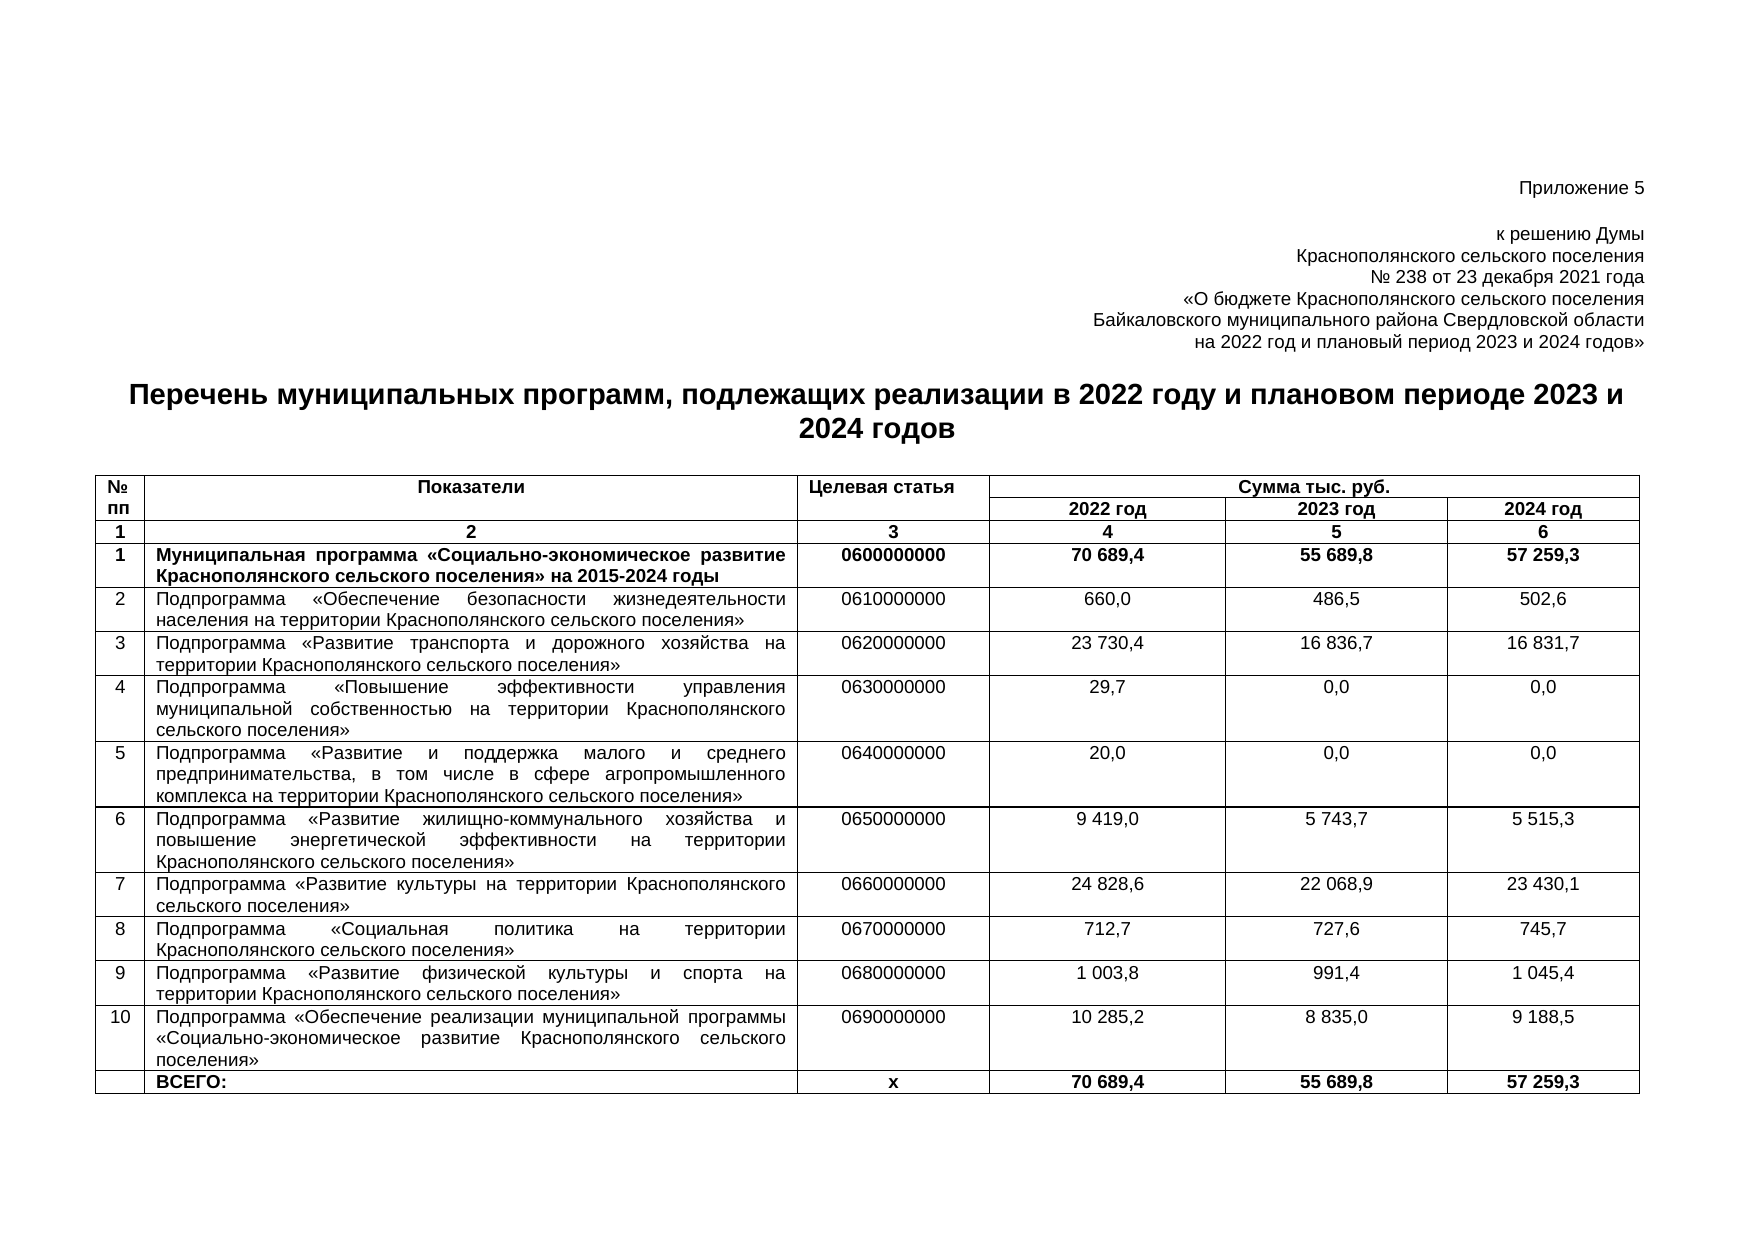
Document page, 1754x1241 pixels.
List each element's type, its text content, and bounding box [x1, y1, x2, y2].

table_header Целевая статья [798, 476, 989, 520]
table_cell 10 285,2 [990, 1006, 1225, 1070]
table_cell 745,7 [1448, 917, 1639, 960]
table_cell 23 730,4 [990, 632, 1225, 675]
table_cell 9 188,5 [1448, 1006, 1639, 1070]
table_cell 55 689,8 [1226, 544, 1447, 587]
table_cell 0690000000 [798, 1006, 989, 1070]
table_cell 5 [96, 742, 144, 806]
table_cell 55 689,8 [1226, 1071, 1447, 1093]
table_cell [96, 1071, 144, 1093]
table_cell Подпрограмма «Повышение эффективности управления муниципальной собственностью на территории Краснополянского сельского поселения» [145, 676, 797, 741]
table_cell 0610000000 [798, 588, 989, 631]
table_cell 9 419,0 [990, 808, 1225, 872]
table_cell 3 [96, 632, 144, 675]
text Приложение 5 [118, 177, 1644, 199]
text Краснополянского сельского поселения [118, 244, 1644, 266]
table_cell 0680000000 [798, 961, 989, 1004]
table_cell 0600000000 [798, 544, 989, 587]
table_cell Подпрограмма «Социальная политика на территории Краснополянского сельского поселения» [145, 917, 797, 960]
table_cell 8 835,0 [1226, 1006, 1447, 1070]
table_cell 727,6 [1226, 917, 1447, 960]
table_header Показатели [145, 476, 797, 520]
table_cell 0640000000 [798, 742, 989, 806]
table_cell 24 828,6 [990, 873, 1225, 916]
table_cell 4 [96, 676, 144, 741]
text Байкаловского муниципального района Свердловской области [118, 309, 1644, 331]
table_cell 660,0 [990, 588, 1225, 631]
table_cell 23 430,1 [1448, 873, 1639, 916]
table_cell 2024 год [1448, 498, 1639, 520]
table_cell Подпрограмма «Развитие и поддержка малого и среднего предпринимательства, в том числе в сфере агропромышленного комплекса на территории Краснополянского сельского поселения» [145, 742, 797, 806]
text «О бюджете Краснополянского сельского поселения [118, 287, 1644, 309]
table_cell 1 [96, 521, 144, 542]
table_cell 0,0 [1226, 742, 1447, 806]
table_cell 8 [96, 917, 144, 960]
table_cell х [798, 1071, 989, 1093]
table_cell 0650000000 [798, 808, 989, 872]
table_cell 0620000000 [798, 632, 989, 675]
table_cell 9 [96, 961, 144, 1004]
table_cell 6 [1448, 521, 1639, 542]
table_cell 1 003,8 [990, 961, 1225, 1004]
table_cell 5 515,3 [1448, 808, 1639, 872]
table_cell 2 [145, 521, 797, 542]
subtitle Перечень муниципальных программ, подлежащих реализации в 2022 году и плановом периоде 2023 и 2024 годов [118, 377, 1636, 444]
table_cell 16 831,7 [1448, 632, 1639, 675]
table_cell 0,0 [1448, 676, 1639, 741]
table_cell 0,0 [1448, 742, 1639, 806]
table_cell 3 [798, 521, 989, 542]
table_cell 2 [96, 588, 144, 631]
table_cell 10 [96, 1006, 144, 1070]
table_cell 486,5 [1226, 588, 1447, 631]
table_cell 6 [96, 808, 144, 872]
table_cell 0660000000 [798, 873, 989, 916]
table_cell 2022 год [990, 498, 1225, 520]
table_cell 29,7 [990, 676, 1225, 741]
table_cell Подпрограмма «Развитие физической культуры и спорта на территории Краснополянского сельского поселения» [145, 961, 797, 1004]
table_cell 0630000000 [798, 676, 989, 741]
table_cell 5 743,7 [1226, 808, 1447, 872]
text к решению Думы [118, 223, 1644, 244]
table_cell Подпрограмма «Обеспечение реализации муниципальной программы «Социально-экономическое развитие Краснополянского сельского поселения» [145, 1006, 797, 1070]
table_cell 7 [96, 873, 144, 916]
text на 2022 год и плановый период 2023 и 2024 годов» [118, 331, 1644, 352]
table_cell Подпрограмма «Развитие жилищно-коммунального хозяйства и повышение энергетической эффективности на территории Краснополянского сельского поселения» [145, 808, 797, 872]
table_cell 5 [1226, 521, 1447, 542]
table_cell 57 259,3 [1448, 544, 1639, 587]
table_cell Подпрограмма «Обеспечение безопасности жизнедеятельности населения на территории Краснополянского сельского поселения» [145, 588, 797, 631]
table_cell 1 045,4 [1448, 961, 1639, 1004]
table_cell 4 [990, 521, 1225, 542]
table_cell 0670000000 [798, 917, 989, 960]
table_cell 0,0 [1226, 676, 1447, 741]
table_cell 502,6 [1448, 588, 1639, 631]
table_header № пп [96, 476, 144, 520]
table_cell Подпрограмма «Развитие культуры на территории Краснополянского сельского поселения» [145, 873, 797, 916]
table_cell 2023 год [1226, 498, 1447, 520]
table_cell 20,0 [990, 742, 1225, 806]
table_cell Подпрограмма «Развитие транспорта и дорожного хозяйства на территории Краснополянского сельского поселения» [145, 632, 797, 675]
table_cell 16 836,7 [1226, 632, 1447, 675]
text № 238 от 23 декабря 2021 года [118, 266, 1644, 287]
table_cell ВСЕГО: [145, 1071, 797, 1093]
table_cell 712,7 [990, 917, 1225, 960]
table_cell 991,4 [1226, 961, 1447, 1004]
table_cell 57 259,3 [1448, 1071, 1639, 1093]
table_cell 70 689,4 [990, 544, 1225, 587]
table_header Сумма тыс. руб. [990, 476, 1639, 497]
table_cell 70 689,4 [990, 1071, 1225, 1093]
table_cell Муниципальная программа «Социально-экономическое развитие Краснополянского сельского поселения» на 2015-2024 годы [145, 544, 797, 587]
table_cell 1 [96, 544, 144, 587]
table_cell 22 068,9 [1226, 873, 1447, 916]
